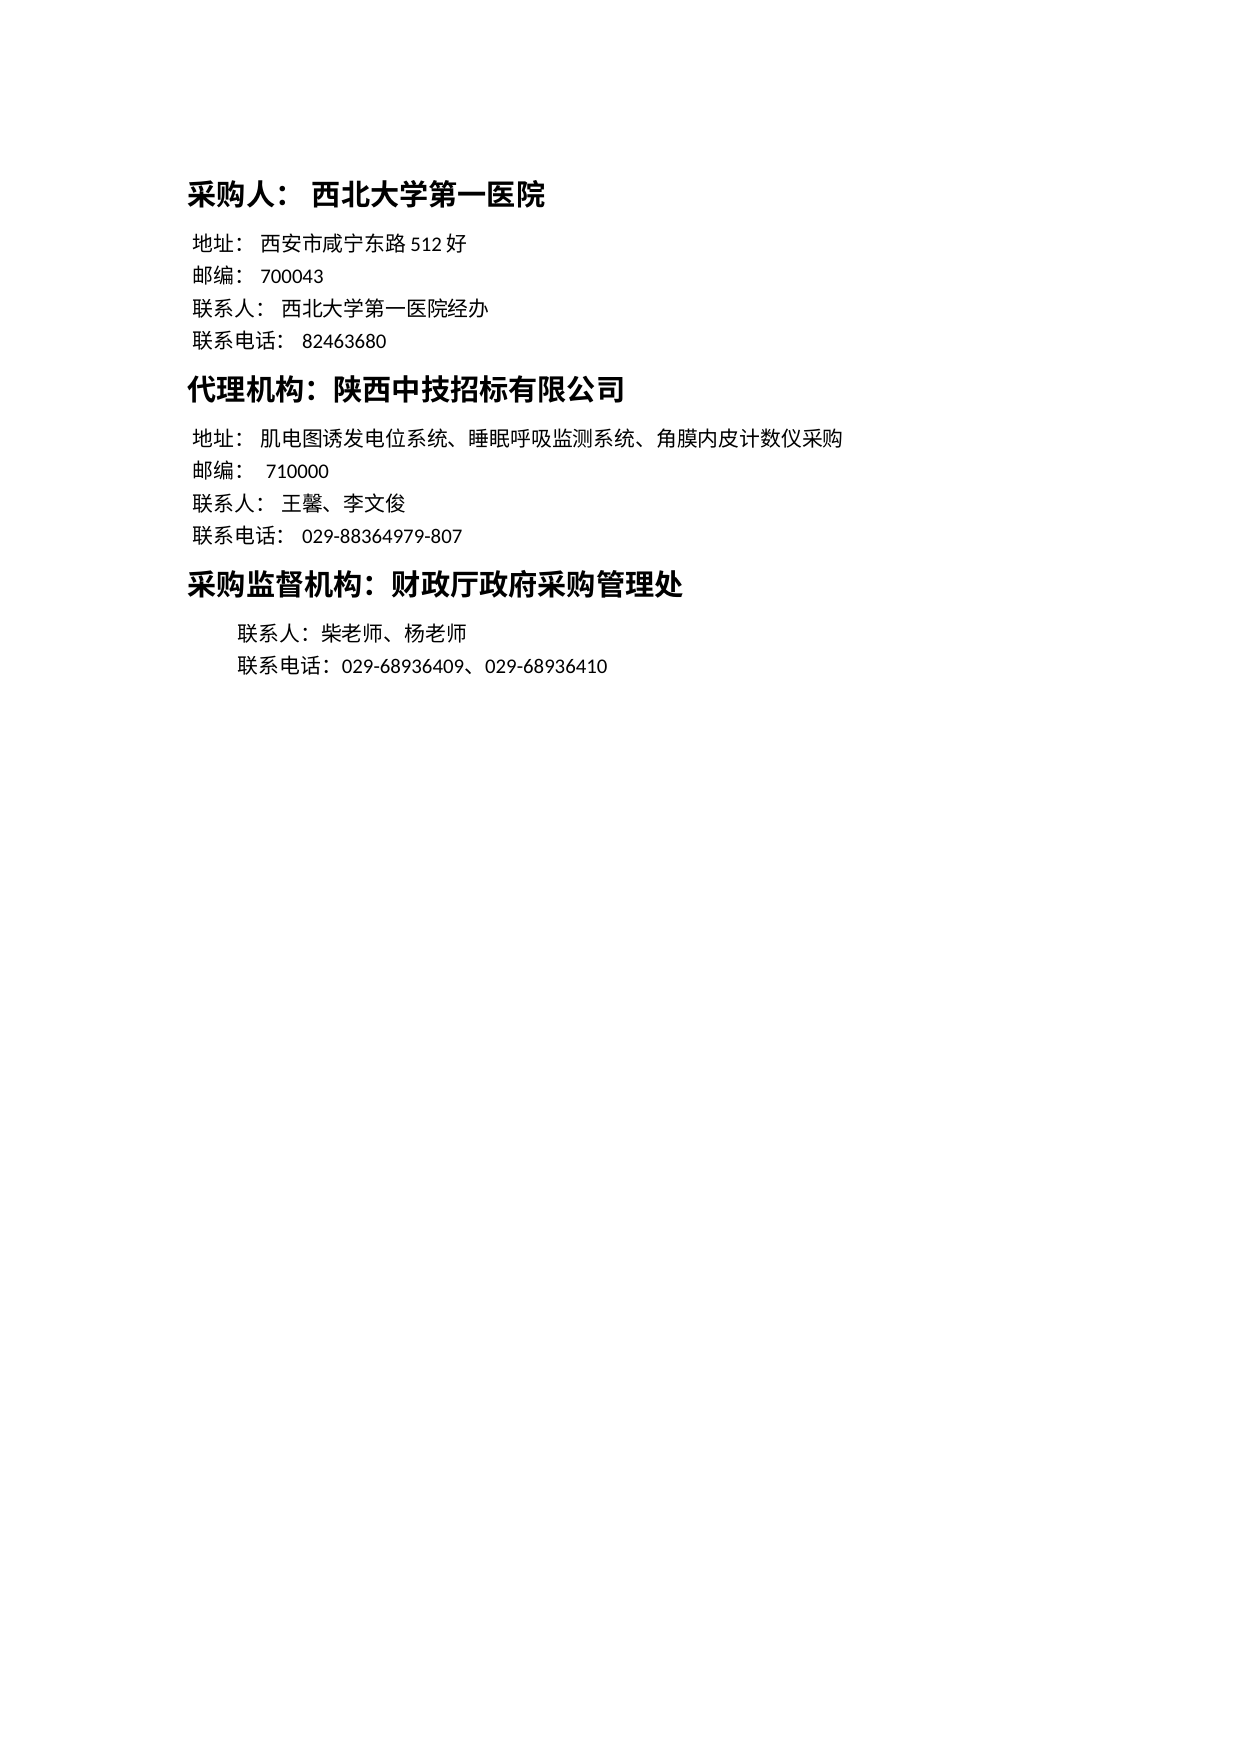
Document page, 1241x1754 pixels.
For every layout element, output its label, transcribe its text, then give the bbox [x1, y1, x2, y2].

text 联系人： 王馨、李文俊 [187, 487, 1053, 519]
text 联系电话：029-68936409、029-68936410 [187, 649, 1053, 682]
text 联系人： 西北大学第一医院经办 [187, 292, 1053, 324]
text 地址： 西安市咸宁东路512好 [187, 227, 1053, 259]
text 邮编： 710000 [187, 454, 1053, 487]
text 采购人： 西北大学第一医院 [187, 162, 1053, 227]
text 代理机构：陕西中技招标有限公司 [187, 357, 1053, 422]
text 联系电话： 029-88364979-807 [187, 519, 1053, 552]
text 采购监督机构：财政厅政府采购管理处 [187, 552, 1053, 617]
text 地址： 肌电图诱发电位系统、睡眠呼吸监测系统、角膜内皮计数仪采购 [187, 422, 1053, 454]
text 联系电话： 82463680 [187, 324, 1053, 357]
text 联系人：柴老师、杨老师 [187, 617, 1053, 649]
text 邮编： 700043 [187, 259, 1053, 292]
